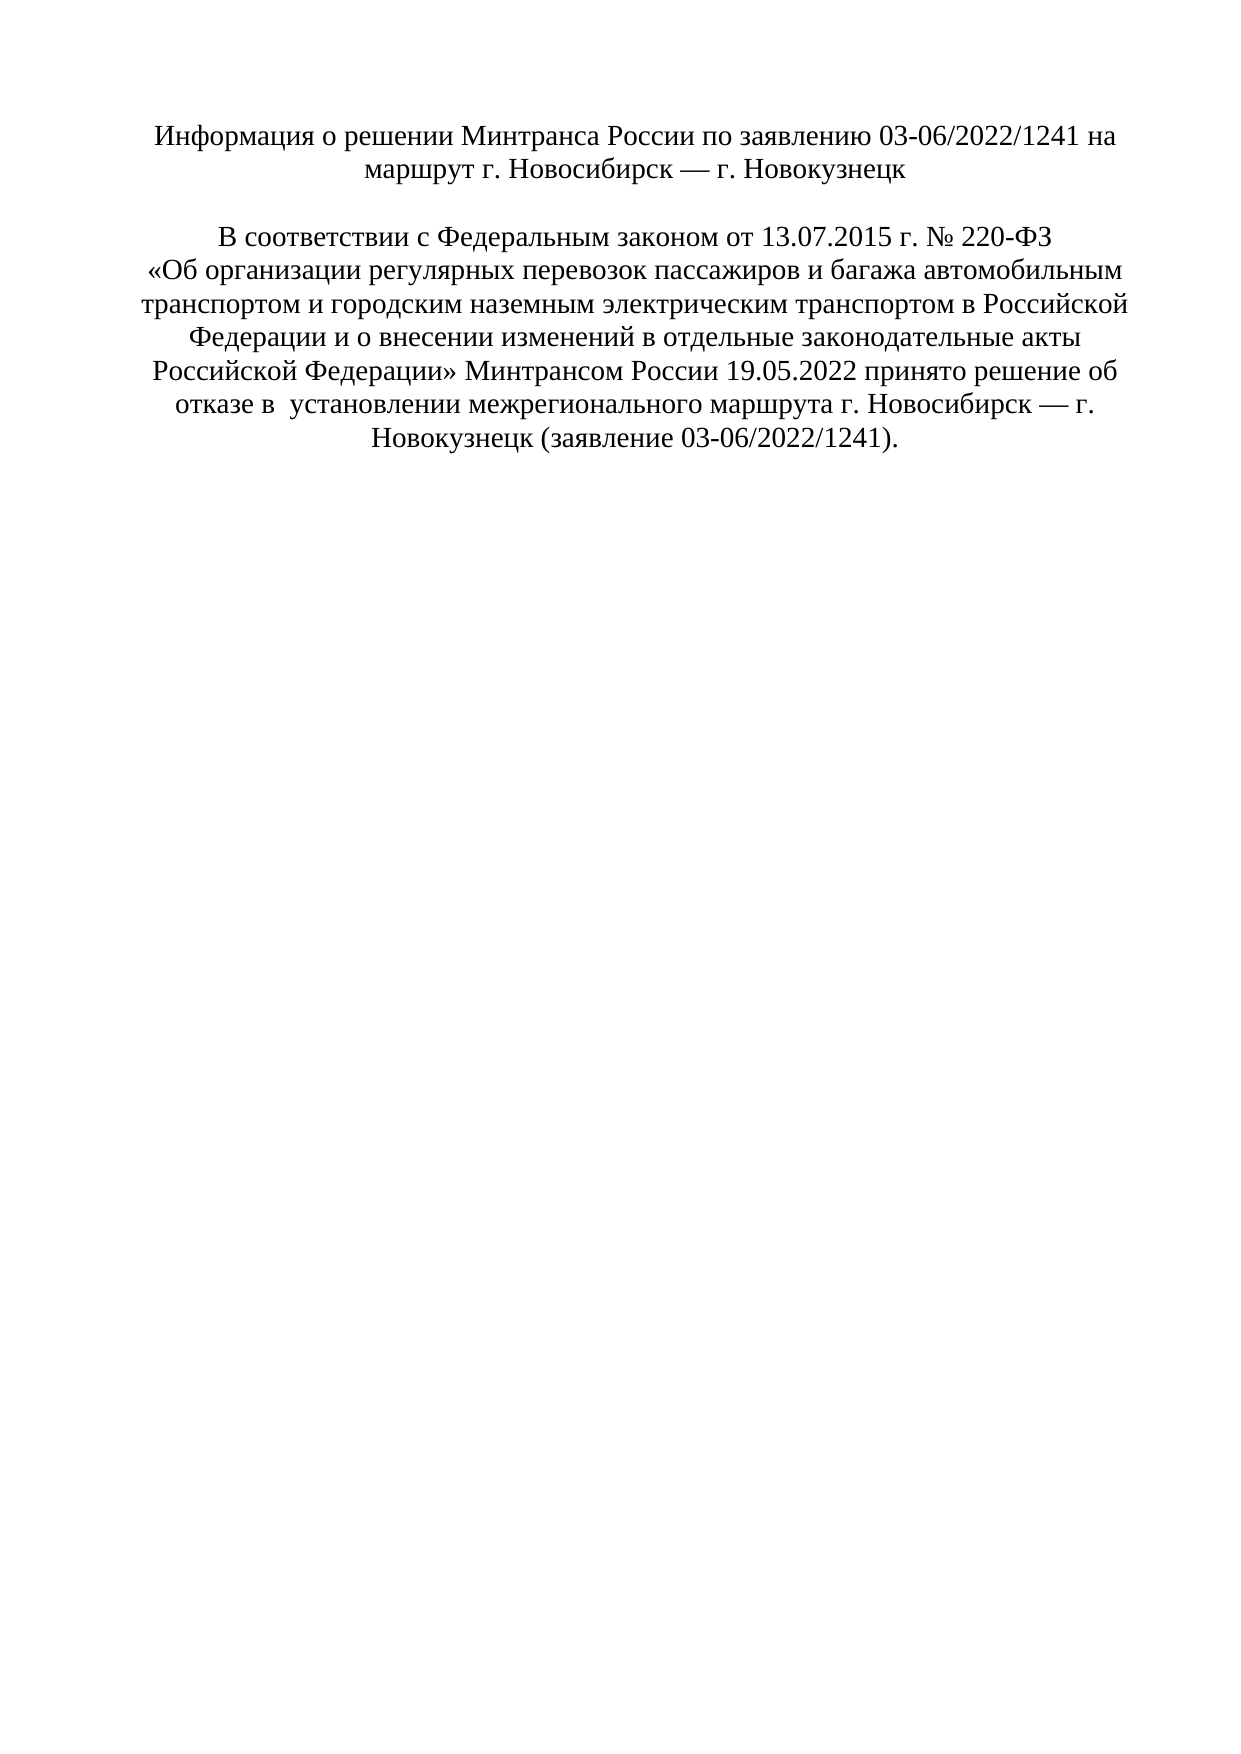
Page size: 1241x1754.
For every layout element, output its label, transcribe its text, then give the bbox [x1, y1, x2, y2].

text Информация о решении Минтранса России по заявлению 03-06/2022/1241 на маршрут г. Новосибирск — г. Новокузнецк [118, 118, 1152, 185]
text В соответствии с Федеральным законом от 13.07.2015 г. № 220-ФЗ «Об организации регулярных перевозок пассажиров и багажа автомобильным транспортом и городским наземным электрическим транспортом в Российской Федерации и о внесении изменений в отдельные законодательные акты Российской Федерации» Минтрансом России 19.05.2022 принято решение об отказе в установлении межрегионального маршрута г. Новосибирск — г. Новокузнецк (заявление 03-06/2022/1241). [118, 219, 1152, 453]
